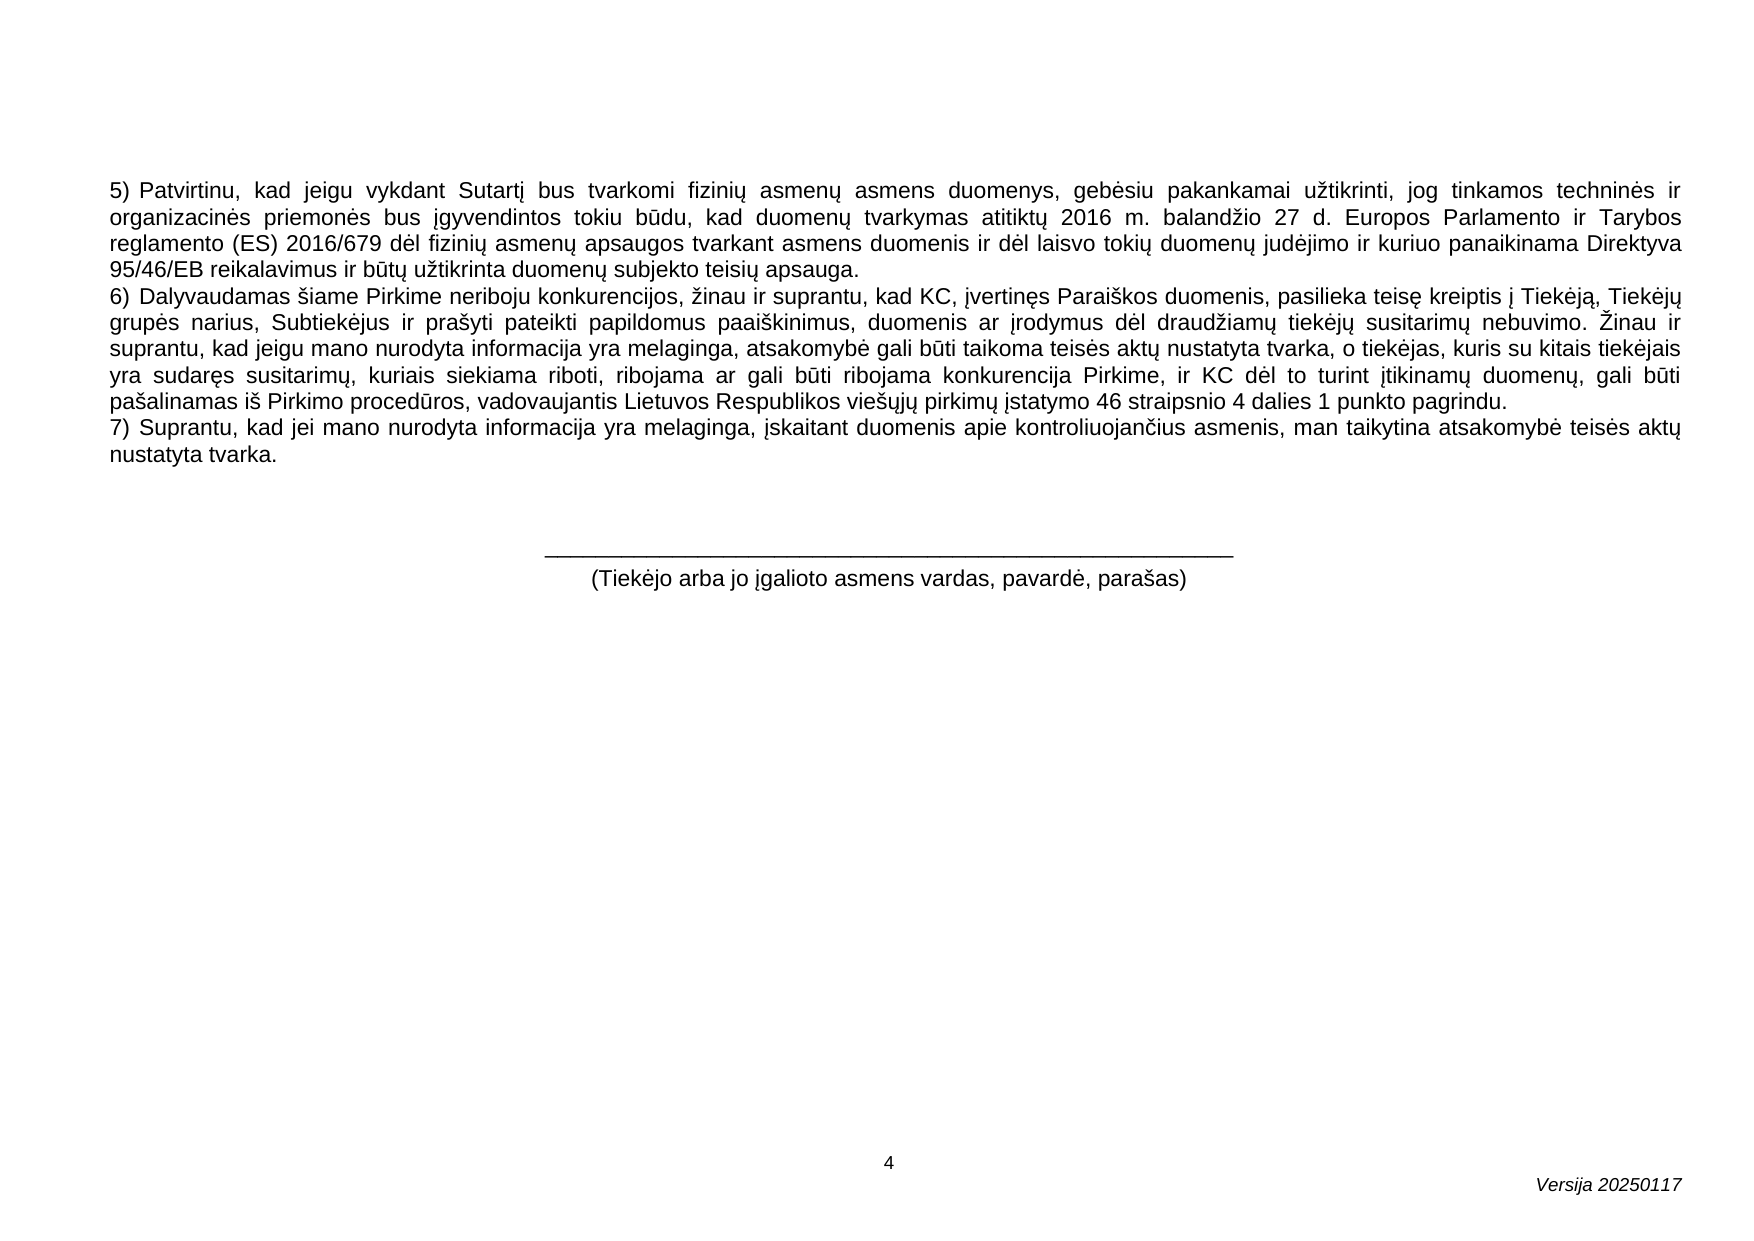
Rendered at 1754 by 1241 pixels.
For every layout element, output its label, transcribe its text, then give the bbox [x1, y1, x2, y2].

text ______________________________________________________ [94, 532, 1683, 559]
text (Tiekėjo arba jo įgalioto asmens vardas, pavardė, parašas) [94, 565, 1683, 591]
list Suprantu, kad jei mano nurodyta informacija yra melaginga, įskaitant duomenis apie kontroliuojančius asmenis, man taikytina atsakomybė teisės aktų nustatyta tvarka. [109, 414, 1683, 467]
list Dalyvaudamas šiame Pirkime neriboju konkurencijos, žinau ir suprantu, kad KC, įvertinęs Paraiškos duomenis, pasilieka teisę kreiptis į Tiekėją, Tiekėjų grupės narius, Subtiekėjus ir prašyti pateikti papildomus paaiškinimus, duomenis ar įrodymus dėl draudžiamų tiekėjų susitarimų nebuvimo. Žinau ir suprantu, kad jeigu mano nurodyta informacija yra melaginga, atsakomybė gali būti taikoma teisės aktų nustatyta tvarka, o tiekėjas, kuris su kitais tiekėjais yra sudaręs susitarimų, kuriais siekiama riboti, ribojama ar gali būti ribojama konkurencija Pirkime, ir KC dėl to turint įtikinamų duomenų, gali būti pašalinamas iš Pirkimo procedūros, vadovaujantis Lietuvos Respublikos viešųjų pirkimų įstatymo 46 straipsnio 4 dalies 1 punkto pagrindu. [109, 283, 1683, 414]
list Patvirtinu, kad jeigu vykdant Sutartį bus tvarkomi fizinių asmenų asmens duomenys, gebėsiu pakankamai užtikrinti, jog tinkamos techninės ir organizacinės priemonės bus įgyvendintos tokiu būdu, kad duomenų tvarkymas atitiktų 2016 m. balandžio 27 d. Europos Parlamento ir Tarybos reglamento (ES) 2016/679 dėl fizinių asmenų apsaugos tvarkant asmens duomenis ir dėl laisvo tokių duomenų judėjimo ir kuriuo panaikinama Direktyva 95/46/EB reikalavimus ir būtų užtikrinta duomenų subjekto teisių apsauga. [109, 177, 1683, 283]
